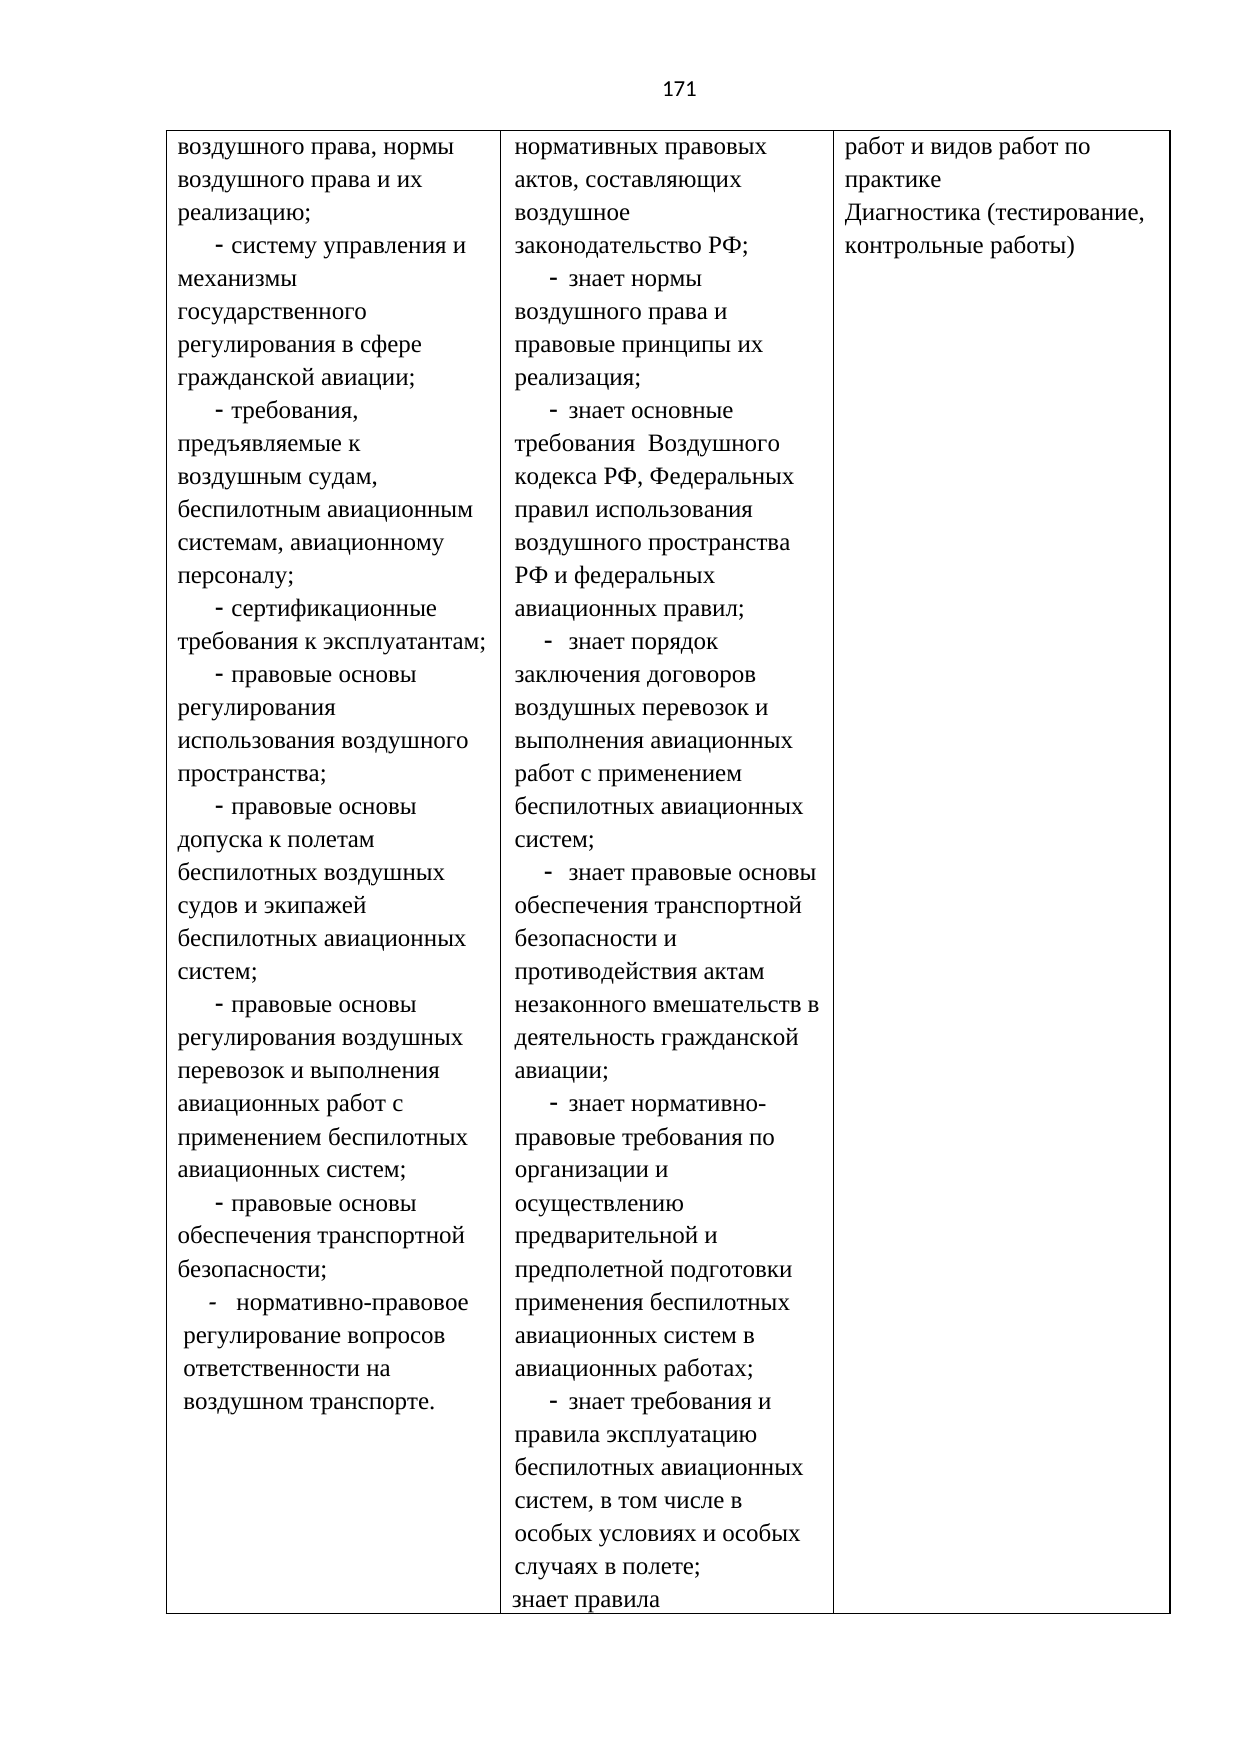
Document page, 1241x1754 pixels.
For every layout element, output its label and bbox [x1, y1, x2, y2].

table_cell [501, 131, 833, 1613]
table_cell [834, 131, 1169, 1613]
table_cell [167, 131, 500, 1613]
